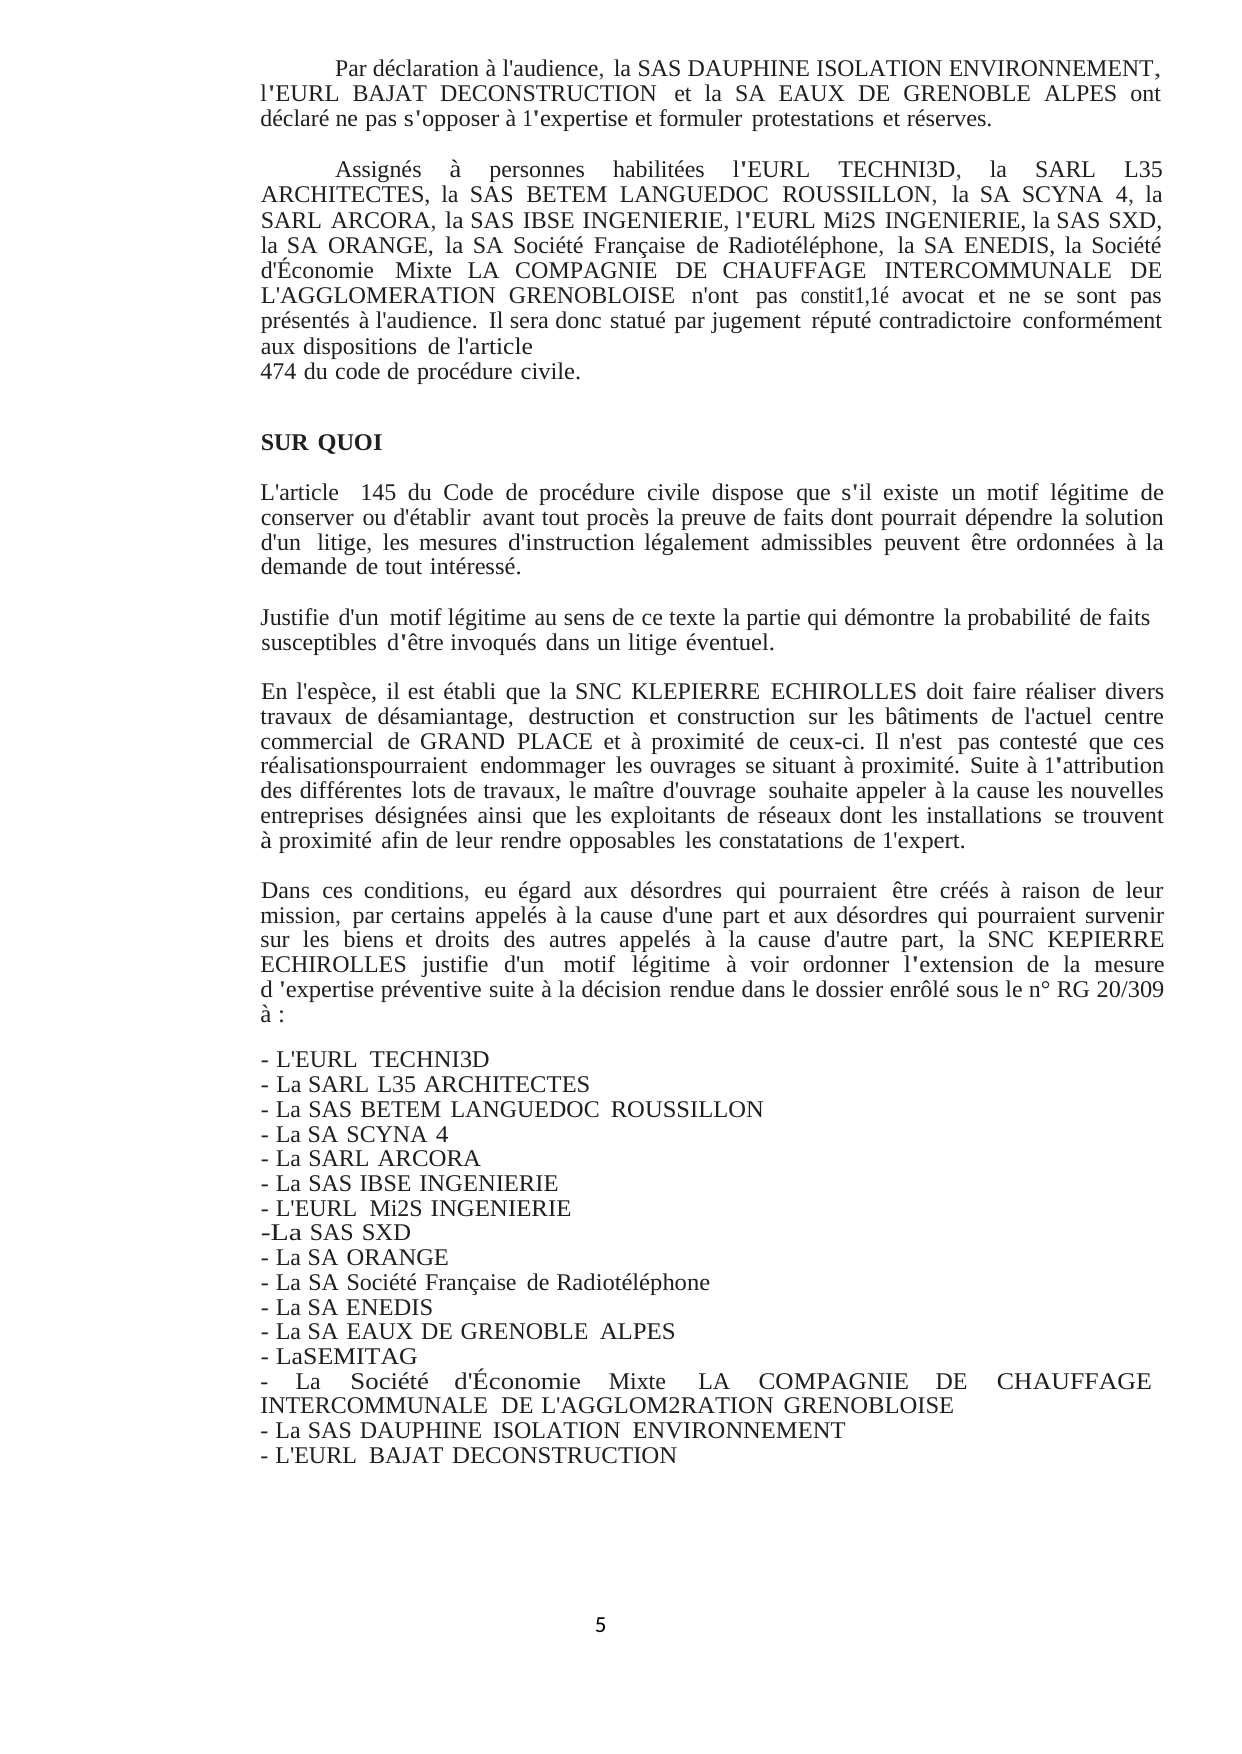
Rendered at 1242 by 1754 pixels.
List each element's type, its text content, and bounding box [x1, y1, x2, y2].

text Assignés à personnes habilitées l'EURL TECHNI3D, la SARL L35 ARCHITECTES, la SAS BETEM LANGUEDOC ROUSSILLON, la SA SCYNA 4, la SARL ARCORA, la SAS IBSE INGENIERIE, l'EURL Mi2S INGENIERIE, la SAS SXD, la SA ORANGE, la SA Société Française de Radiotéléphone, la SA ENEDIS, la Société d'Économie Mixte LA COMPAGNIE DE CHAUFFAGE INTERCOMMUNALE DE L'AGGLOMERATION GRENOBLOISE n'ont pas constit1,1é avocat et ne se sont pas présentés à l'audience. Il sera donc statué par jugement réputé contradictoire conformément aux dispositions de l'article [261, 157, 1162, 359]
text - L'EURL Mi2S INGENIERIE [261, 1197, 581, 1221]
text Justifie d'un motif légitime au sens de ce texte la partie qui démontre la probabilité de faits susceptibles d'être invoqués dans un litige éventuel. [260, 606, 1163, 655]
text - La SAS DAUPHINE ISOLATION ENVIRONNEMENT [260, 1419, 856, 1444]
text - La SA ORANGE [261, 1245, 457, 1270]
text Dans ces conditions, eu égard aux désordres qui pourraient être créés à raison de leur mission, par certains appelés à la cause d'une part et aux désordres qui pourraient survenir sur les biens et droits des autres appelés à la cause d'autre part, la SNC KEPIERRE ECHIROLLES justifie d'un motif légitime à voir ordonner l'extension de la mesure d 'expertise préventive suite à la décision rendue dans le dossier enrôlé sous le n° RG 20/309 à : [260, 878, 1165, 1027]
text - L'EURL TECHNI3D [261, 1045, 499, 1073]
text - La SA SCYNA 4 [261, 1122, 456, 1147]
text - La SA ENEDIS [261, 1295, 441, 1320]
text 474 du code de procédure civile. [260, 359, 590, 385]
text INTERCOMMUNALE DE L'AGGLOM2RATION GRENOBLOISE [260, 1394, 967, 1419]
text Par déclaration à l'audience, la SAS DAUPHINE ISOLATION ENVIRONNEMENT, l'EURL BAJAT DECONSTRUCTION et la SA EAUX DE GRENOBLE ALPES ont déclaré ne pas s'opposer à 1'expertise et formuler protestations et réserves. [260, 56, 1161, 132]
text - La SARL L35 ARCHITECTES [261, 1073, 600, 1098]
text -La SAS SXD [261, 1221, 417, 1245]
text L'article 145 du Code de procédure civile dispose que s'il existe un motif légitime de conserver ou d'établir avant tout procès la preuve de faits dont pourrait dépendre la solution d'un litige, les mesures d'instruction légalement admissibles peuvent être ordonnées à la demande de tout intéressé. [260, 481, 1164, 580]
text - La SAS IBSE INGENIERIE [261, 1171, 568, 1197]
text - La Société d'Économie Mixte LA COMPAGNIE DE CHAUFFAGE [260, 1369, 1166, 1394]
text - LaSEMITAG [261, 1345, 426, 1369]
text - La SARL ARCORA [261, 1147, 490, 1171]
text - La SA EAUX DE GRENOBLE ALPES [261, 1320, 685, 1345]
text - L'EURL BAJAT DECONSTRUCTION [260, 1444, 688, 1469]
text SUR QUOI [261, 428, 390, 456]
text - La SA Société Française de Radiotéléphone [261, 1270, 721, 1295]
text - La SAS BETEM LANGUEDOC ROUSSILLON [261, 1098, 775, 1122]
text En l'espèce, il est établi que la SNC KLEPIERRE ECHIROLLES doit faire réaliser divers travaux de désamiantage, destruction et construction sur les bâtiments de l'actuel centre commercial de GRAND PLACE et à proximité de ceux-ci. Il n'est pas contesté que ces réalisationspourraient endommager les ouvrages se situant à proximité. Suite à 1'attribution des différentes lots de travaux, le maître d'ouvrage souhaite appeler à la cause les nouvelles entreprises désignées ainsi que les exploitants de réseaux dont les installations se trouvent à proximité afin de leur rendre opposables les constatations de 1'expert. [260, 680, 1164, 854]
